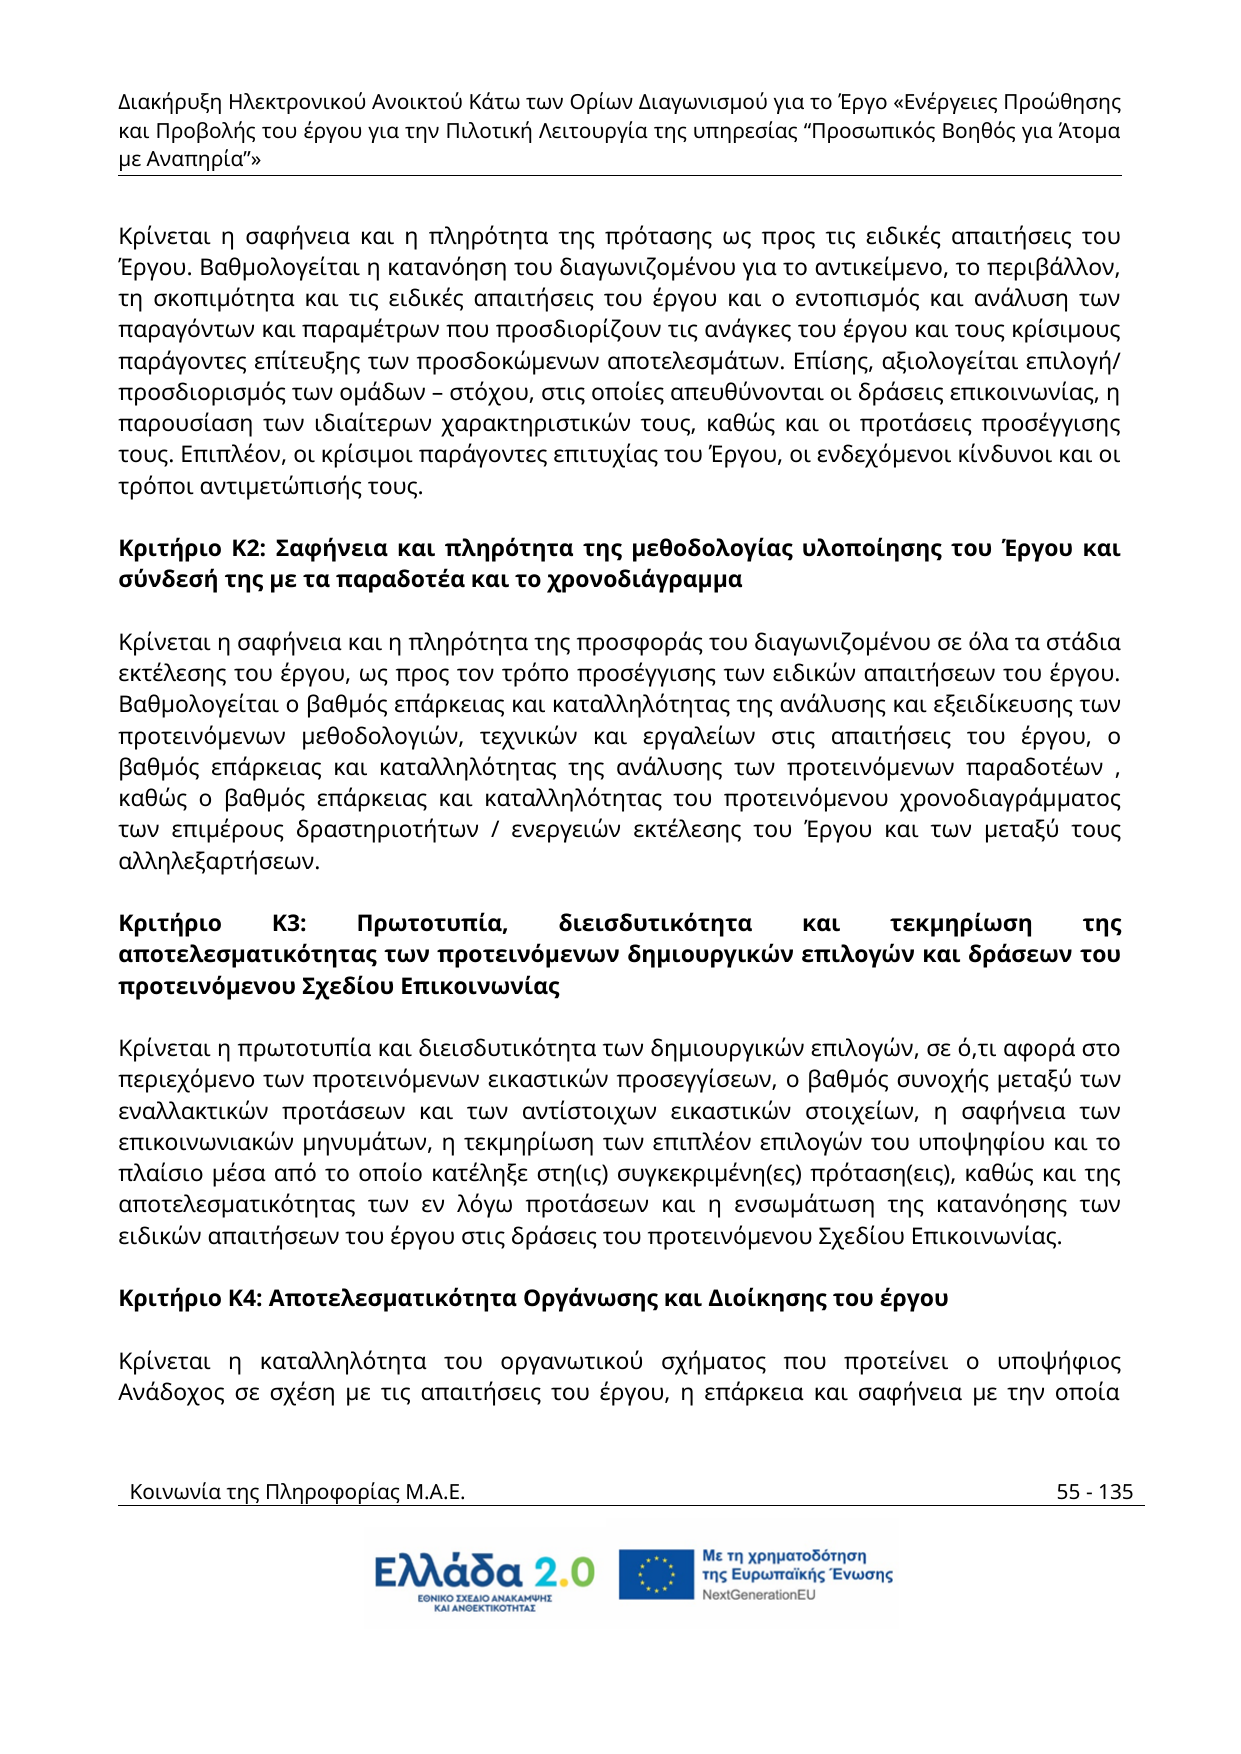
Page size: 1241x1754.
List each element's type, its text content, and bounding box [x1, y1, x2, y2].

text Κριτήριο Κ3: Πρωτοτυπία, διεισδυτικότητα και τεκμηρίωση της αποτελεσματικότητας των προτεινόμενων δημιουργικών επιλογών και δράσεων του προτεινόμενου Σχεδίου Επικοινωνίας [118, 907, 1122, 1001]
text Κρίνεται η πρωτοτυπία και διεισδυτικότητα των δημιουργικών επιλογών, σε ό,τι αφορά στο περιεχόμενο των προτεινόμενων εικαστικών προσεγγίσεων, ο βαθμός συνοχής μεταξύ των εναλλακτικών προτάσεων και των αντίστοιχων εικαστικών στοιχείων, η σαφήνεια των επικοινωνιακών μηνυμάτων, η τεκμηρίωση των επιπλέον επιλογών του υποψηφίου και το πλαίσιο μέσα από το οποίο κατέληξε στη(ις) συγκεκριμένη(ες) πρόταση(εις), καθώς και της αποτελεσματικότητας των εν λόγω προτάσεων και η ενσωμάτωση της κατανόησης των ειδικών απαιτήσεων του έργου στις δράσεις του προτεινόμενου Σχεδίου Επικοινωνίας. [118, 1032, 1122, 1251]
text Κρίνεται η σαφήνεια και η πληρότητα της πρότασης ως προς τις ειδικές απαιτήσεις του Έργου. Βαθμολογείται η κατανόηση του διαγωνιζομένου για το αντικείμενο, το περιβάλλον, τη σκοπιμότητα και τις ειδικές απαιτήσεις του έργου και ο εντοπισμός και ανάλυση των παραγόντων και παραμέτρων που προσδιορίζουν τις ανάγκες του έργου και τους κρίσιμους παράγοντες επίτευξης των προσδοκώμενων αποτελεσμάτων. Επίσης, αξιολογείται επιλογή/ προσδιορισμός των ομάδων – στόχου, στις οποίες απευθύνονται οι δράσεις επικοινωνίας, η παρουσίαση των ιδιαίτερων χαρακτηριστικών τους, καθώς και οι προτάσεις προσέγγισης τους. Επιπλέον, οι κρίσιμοι παράγοντες επιτυχίας του Έργου, οι ενδεχόμενοι κίνδυνοι και οι τρόποι αντιμετώπισής τους. [118, 220, 1122, 501]
text Κριτήριο Κ4: Αποτελεσματικότητα Οργάνωσης και Διοίκησης του έργου [118, 1282, 1122, 1313]
text Κρίνεται η σαφήνεια και η πληρότητα της προσφοράς του διαγωνιζομένου σε όλα τα στάδια εκτέλεσης του έργου, ως προς τον τρόπο προσέγγισης των ειδικών απαιτήσεων του έργου. Βαθμολογείται ο βαθμός επάρκειας και καταλληλότητας της ανάλυσης και εξειδίκευσης των προτεινόμενων μεθοδολογιών, τεχνικών και εργαλείων στις απαιτήσεις του έργου, ο βαθμός επάρκειας και καταλληλότητας της ανάλυσης των προτεινόμενων παραδοτέων , καθώς ο βαθμός επάρκειας και καταλληλότητας του προτεινόμενου χρονοδιαγράμματος των επιμέρους δραστηριοτήτων / ενεργειών εκτέλεσης του Έργου και των μεταξύ τους αλληλεξαρτήσεων. [118, 626, 1122, 876]
picture [363, 1518, 900, 1629]
text Κριτήριο Κ2: Σαφήνεια και πληρότητα της μεθοδολογίας υλοποίησης του Έργου και σύνδεσή της με τα παραδοτέα και το χρονοδιάγραμμα [118, 532, 1122, 595]
